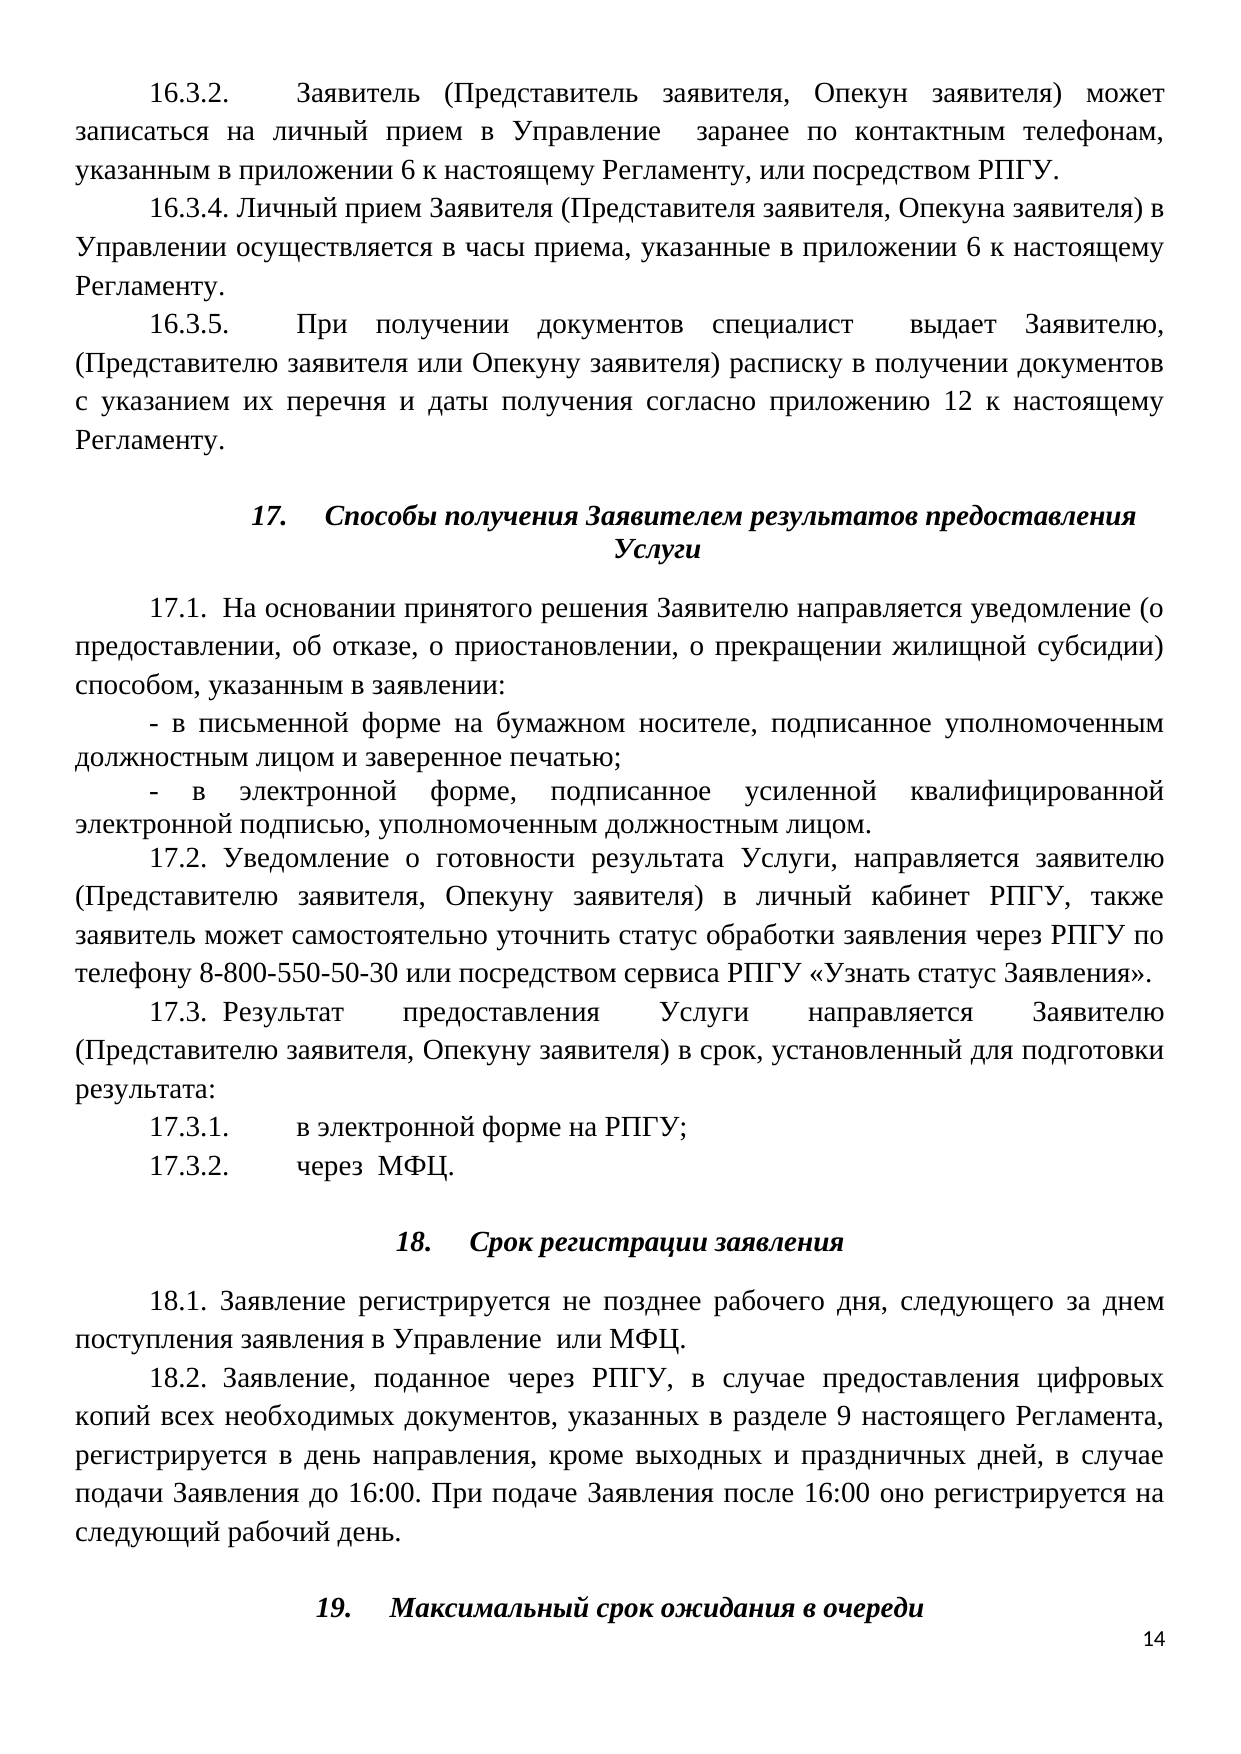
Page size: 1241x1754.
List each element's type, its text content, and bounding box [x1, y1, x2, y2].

list - в письменной форме на бумажном носителе, подписанное уполномоченным должностным лицом и заверенное печатью; [75, 706, 1165, 773]
list При получении документов специалист выдает Заявителю, (Представителю заявителя или Опекуну заявителя) расписку в получении документов с указанием их перечня и даты получения согласно приложению 12 к настоящему Регламенту. [75, 306, 1165, 455]
list - в электронной форме, подписанное усиленной квалифицированной электронной подписью, уполномоченным должностным лицом. [75, 773, 1165, 840]
text Срок регистрации заявления [75, 1224, 1165, 1258]
text Заявитель (Представитель заявителя, Опекун заявителя) может записаться на личный прием в Управление заранее по контактным телефонам, указанным в приложении 6 к настоящему Регламенту, или посредством РПГУ. [75, 75, 1165, 186]
text Уведомление о готовности результата Услуги, направляется заявителю (Представителю заявителя, Опекуну заявителя) в личный кабинет РПГУ, также заявитель может самостоятельно уточнить статус обработки заявления через РПГУ по телефону 8-800-550-50-30 или посредством сервиса РПГУ «Узнать статус Заявления». [75, 840, 1165, 989]
list 16.3.4. Личный прием Заявителя (Представителя заявителя, Опекуна заявителя) в Управлении осуществляется в часы приема, указанные в приложении 6 к настоящему Регламенту. [75, 191, 1165, 301]
text 18.2. Заявление, поданное через РПГУ, в случае предоставления цифровых копий всех необходимых документов, указанных в разделе 9 настоящего Регламента, регистрируется в день направления, кроме выходных и праздничных дней, в случае подачи Заявления до 16:00. При подаче Заявления после 16:00 оно регистрируется на следующий рабочий день. [75, 1360, 1165, 1547]
text Максимальный срок ожидания в очереди [75, 1590, 1165, 1623]
text Способы получения Заявителем результатов предоставления Услуги [149, 498, 1165, 565]
text На основании принятого решения Заявителю направляется уведомление (о предоставлении, об отказе, о приостановлении, о прекращении жилищной субсидии) способом, указанным в заявлении: [75, 590, 1165, 701]
text через МФЦ. [149, 1148, 1165, 1182]
text 18.1. Заявление регистрируется не позднее рабочего дня, следующего за днем поступления заявления в Управление или МФЦ. [75, 1283, 1165, 1355]
text в электронной форме на РПГУ; [149, 1109, 1165, 1143]
text Результат предоставления Услуги направляется Заявителю (Представителю заявителя, Опекуну заявителя) в срок, установленный для подготовки результата: [75, 994, 1165, 1104]
